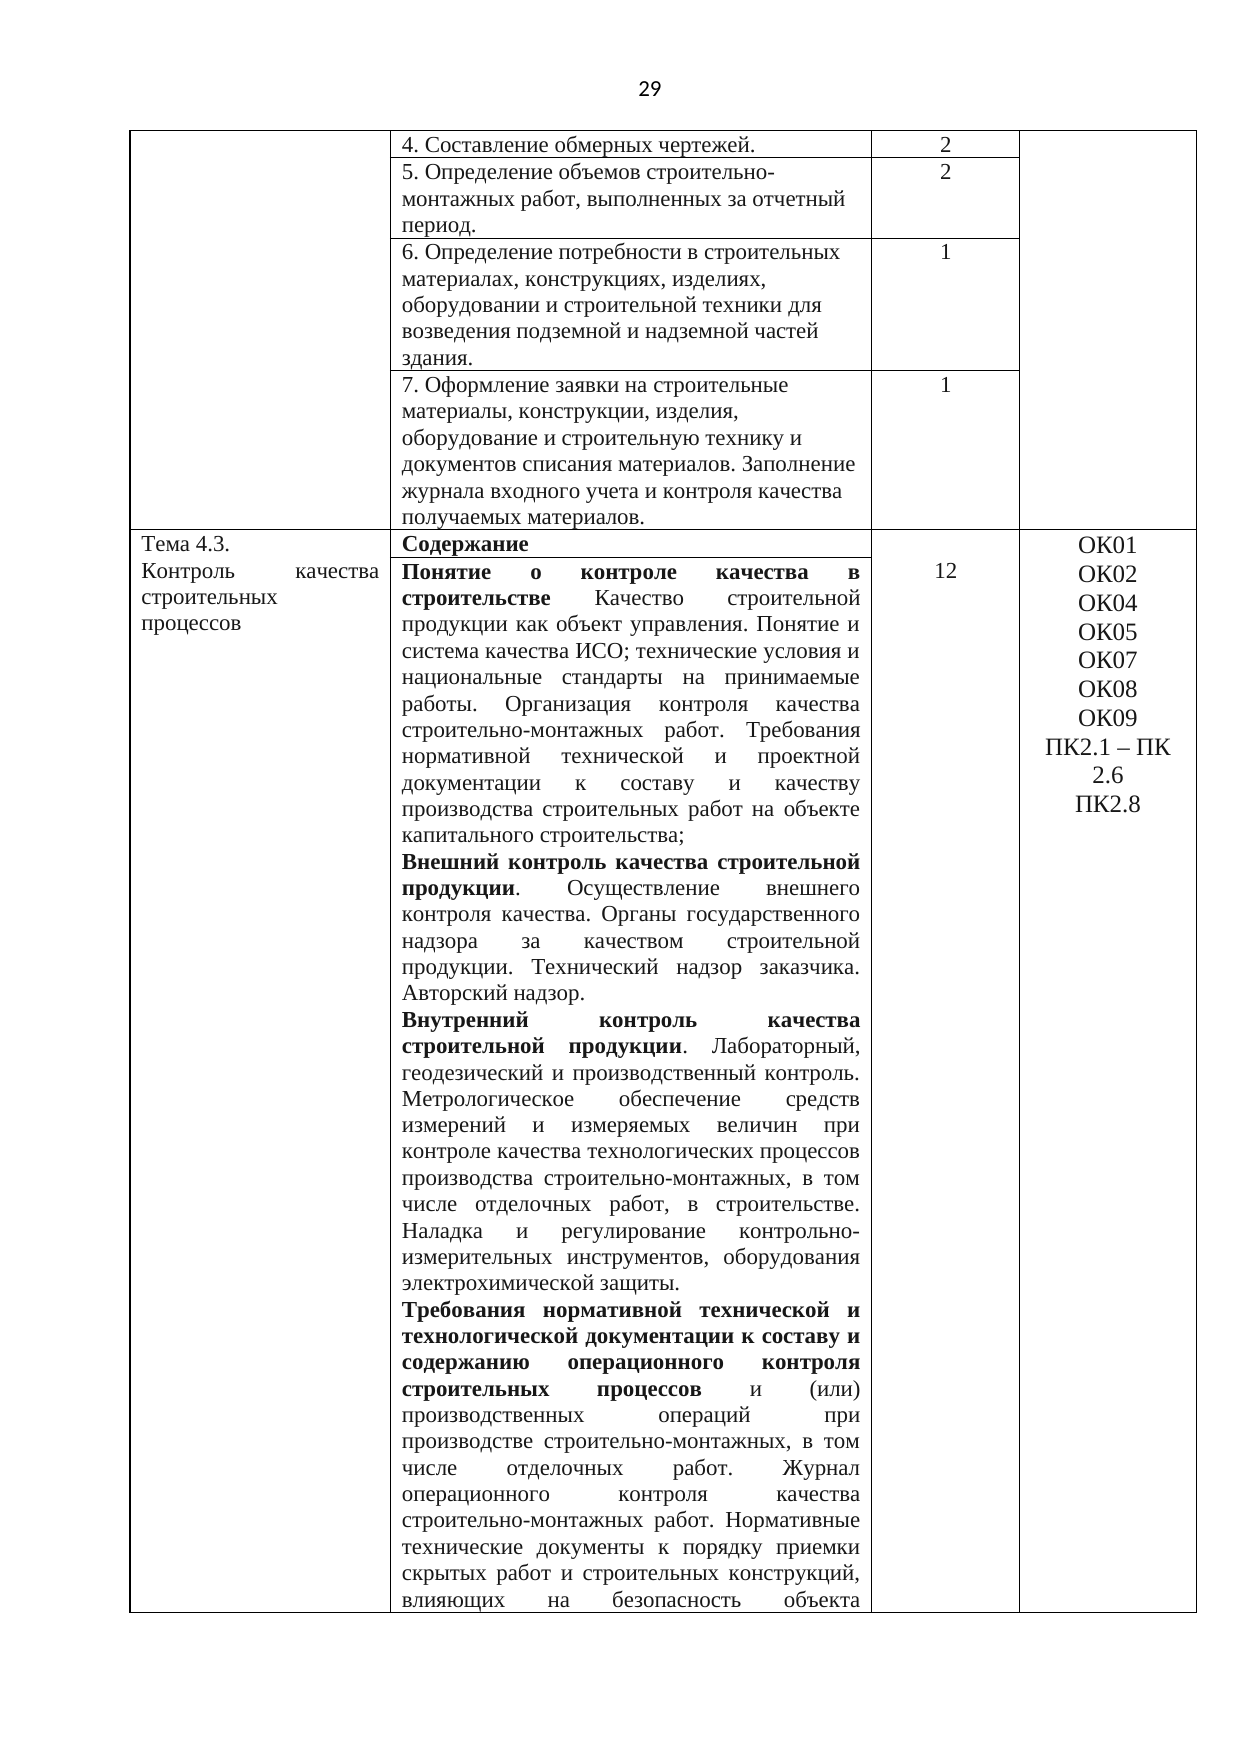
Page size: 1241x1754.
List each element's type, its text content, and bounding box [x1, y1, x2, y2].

table_cell 5. Определение объемов строительно-монтажных работ, выполненных за отчетный период. [391, 158, 871, 237]
table_cell 7. Оформление заявки на строительные материалы, конструкции, изделия, оборудование и строительную технику и документов списания материалов. Заполнение журнала входного учета и контроля качества получаемых материалов. [391, 371, 871, 529]
table_cell 1 [872, 371, 1019, 529]
table_cell 4. Составление обмерных чертежей. [391, 131, 871, 157]
table_cell 12 [872, 530, 1019, 1612]
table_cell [391, 558, 871, 1612]
table_cell ОК01 ОК02 ОК04 ОК05 ОК07 ОК08 ОК09 ПК2.1 – ПК 2.6 ПК2.8 [1020, 530, 1196, 1612]
table_cell 2 [872, 131, 1019, 157]
table_cell 2 [872, 158, 1019, 237]
table_cell 1 [872, 239, 1019, 370]
table_cell 6. Определение потребности в строительных материалах, конструкциях, изделиях, оборудовании и строительной техники для возведения подземной и надземной частей здания. [391, 239, 871, 370]
table_cell Тема 4.3. Контроль качества строительных процессов [131, 530, 390, 1612]
table_cell Содержание [391, 530, 871, 557]
